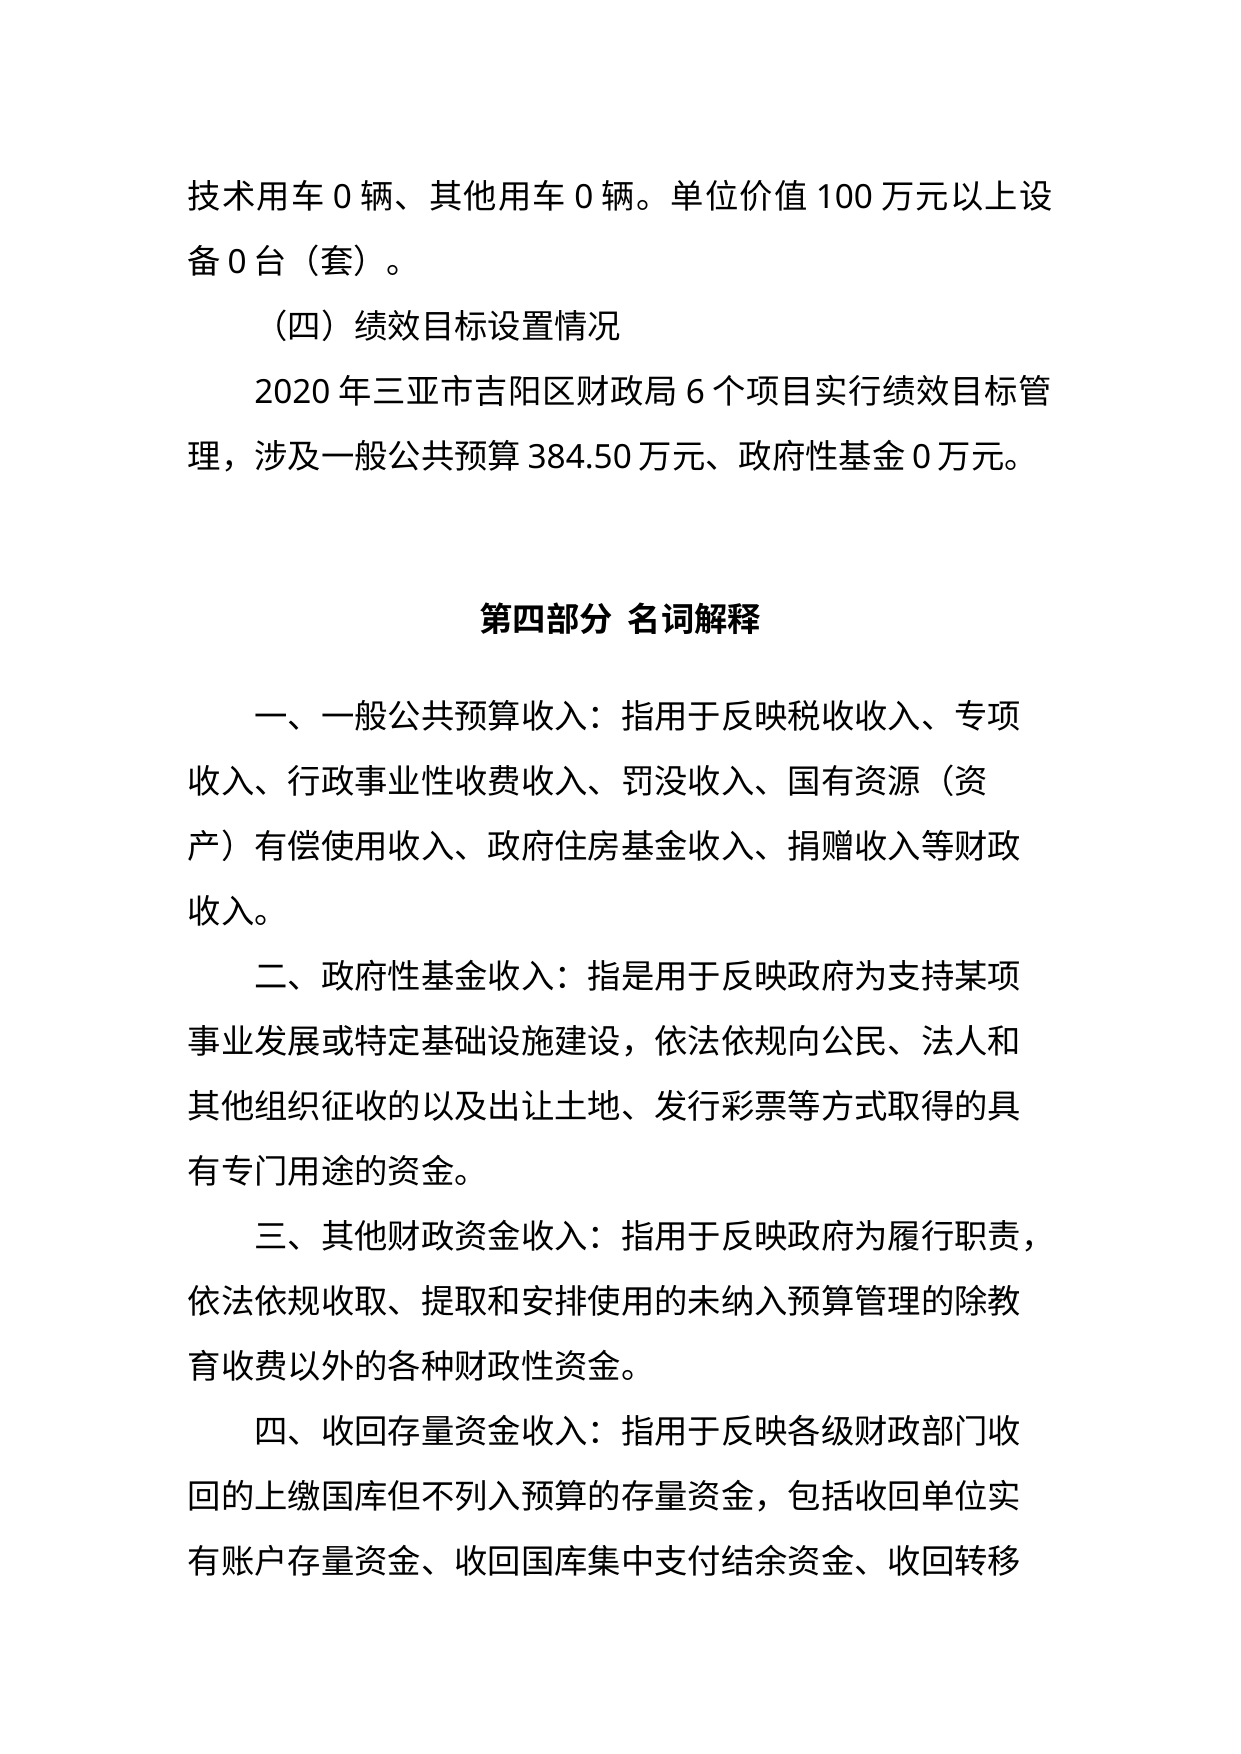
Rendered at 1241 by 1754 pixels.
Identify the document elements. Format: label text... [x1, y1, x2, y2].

text （四）绩效目标设置情况 [187, 292, 1053, 357]
text 第四部分 名词解释 [187, 584, 1053, 649]
text 一、一般公共预算收入：指用于反映税收收入、专项收入、行政事业性收费收入、罚没收入、国有资源（资产）有偿使用收入、政府住房基金收入、捐赠收入等财政收入。 [187, 682, 1053, 942]
text 三、其他财政资金收入：指用于反映政府为履行职责，依法依规收取、提取和安排使用的未纳入预算管理的除教育收费以外的各种财政性资金。 [187, 1202, 1053, 1397]
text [187, 162, 1053, 292]
text 二、政府性基金收入：指是用于反映政府为支持某项事业发展或特定基础设施建设，依法依规向公民、法人和其他组织征收的以及出让土地、发行彩票等方式取得的具有专门用途的资金。 [187, 942, 1053, 1202]
text 2020年三亚市吉阳区财政局6个项目实行绩效目标管理，涉及一般公共预算384.50万元、政府性基金0万元。 [187, 357, 1053, 487]
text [187, 1397, 1053, 1592]
